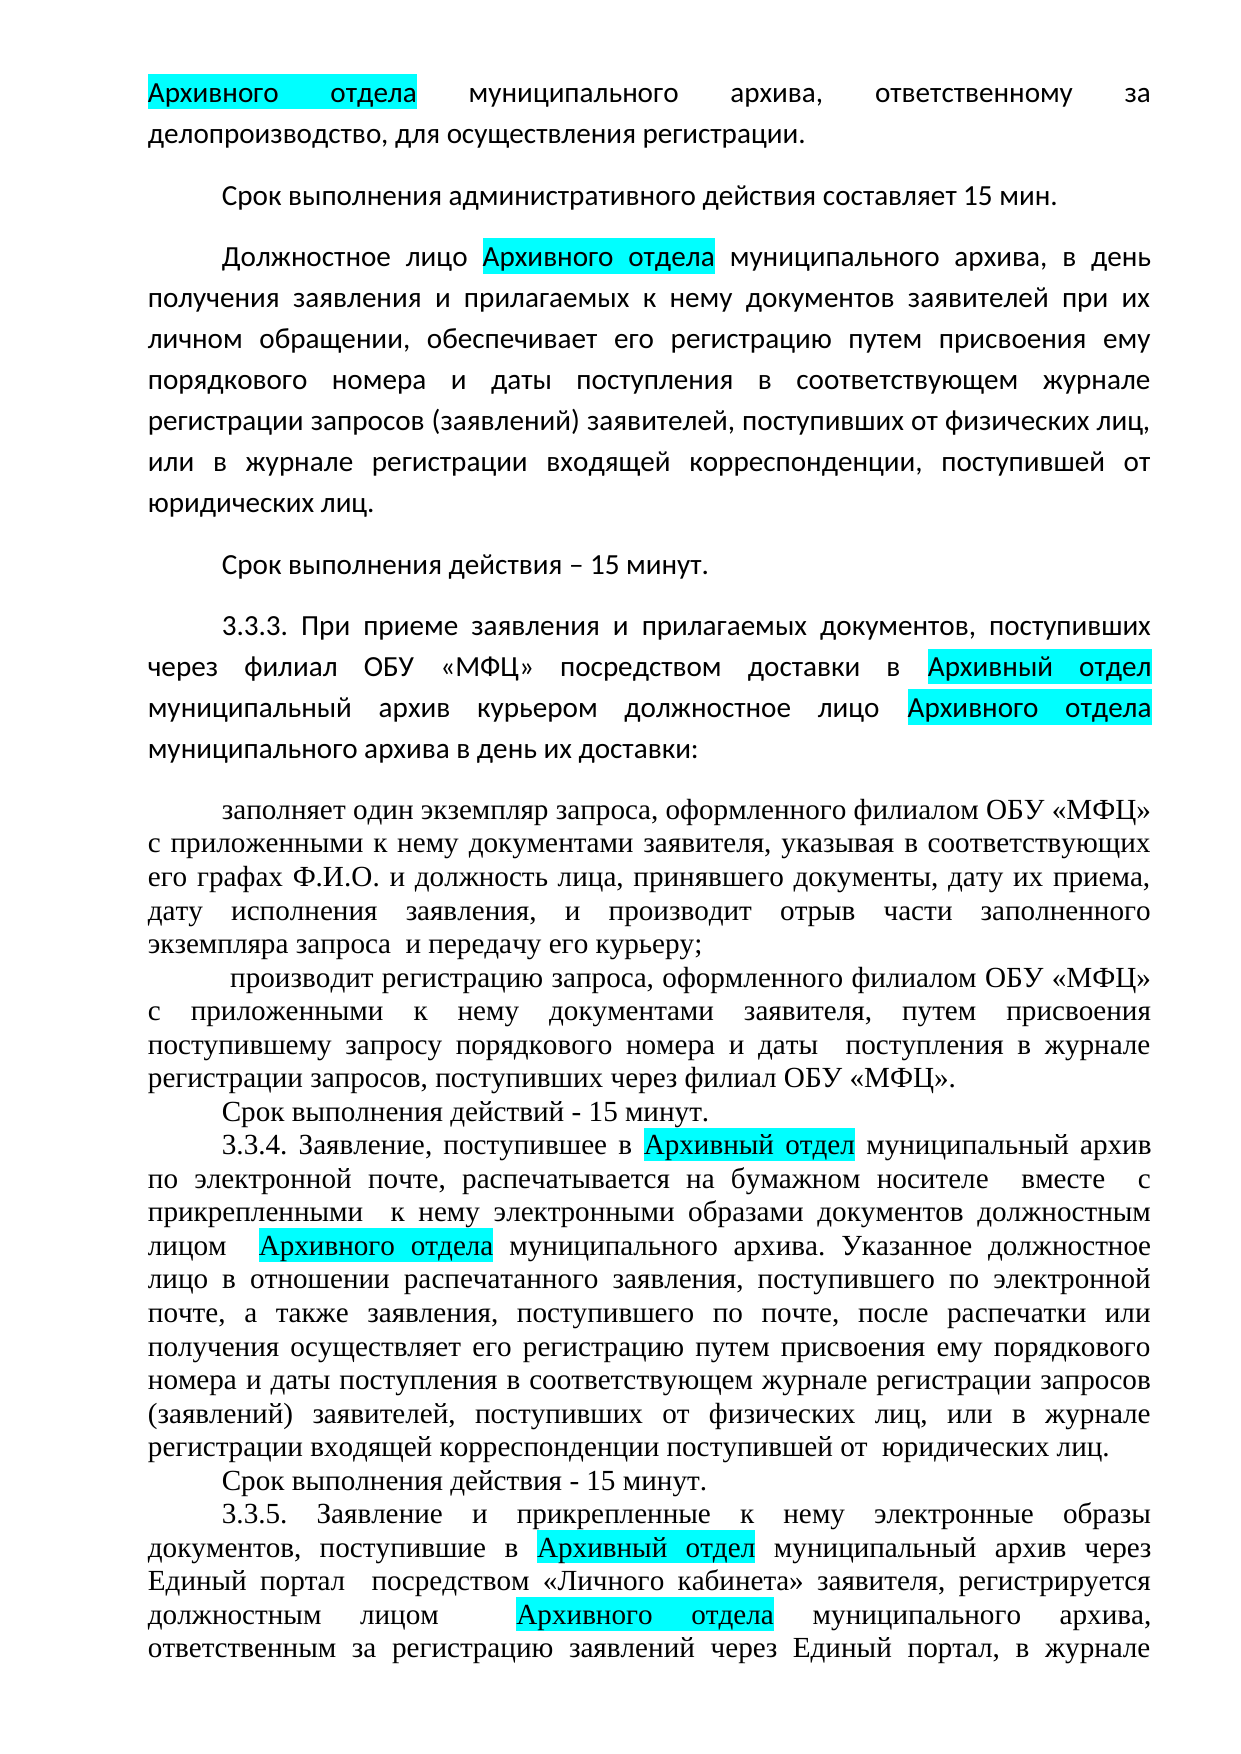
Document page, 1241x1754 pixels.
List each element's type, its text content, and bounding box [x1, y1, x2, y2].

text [148, 1496, 1152, 1664]
text производит регистрацию запроса, оформленного филиалом ОБУ «МФЦ» с приложенными к нему документами заявителя, путем присвоения поступившему запросу порядкового номера и даты поступления в журнале регистрации запросов, поступивших через филиал ОБУ «МФЦ». [148, 960, 1152, 1094]
text Срок выполнения действия - 15 минут. [148, 1463, 1152, 1496]
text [148, 74, 1152, 150]
text Срок выполнения действий - 15 минут. [148, 1094, 1152, 1127]
text заполняет один экземпляр запроса, оформленного филиалом ОБУ «МФЦ» с приложенными к нему документами заявителя, указывая в соответствующих его графах Ф.И.О. и должность лица, принявшего документы, дату их приема, дату исполнения заявления, и производит отрыв части заполненного экземпляра запроса и передачу его курьеру; [148, 792, 1152, 960]
text 3.3.4. Заявление, поступившее в Архивный отдел муниципальный архив по электронной почте, распечатывается на бумажном носителе вместе с прикрепленными к нему электронными образами документов должностным лицом Архивного отдела муниципального архива. Указанное должностное лицо в отношении распечатанного заявления, поступившего по электронной почте, а также заявления, поступившего по почте, после распечатки или получения осуществляет его регистрацию путем присвоения ему порядкового номера и даты поступления в соответствующем журнале регистрации запросов (заявлений) заявителей, поступивших от физических лиц, или в журнале регистрации входящей корреспонденции поступившей от юридических лиц. [148, 1127, 1152, 1463]
text Срок выполнения действия – 15 минут. [148, 546, 1152, 581]
text Срок выполнения административного действия составляет 15 мин. [148, 177, 1152, 212]
text Должностное лицо Архивного отдела муниципального архива, в день получения заявления и прилагаемых к нему документов заявителей при их личном обращении, обеспечивает его регистрацию путем присвоения ему порядкового номера и даты поступления в соответствующем журнале регистрации запросов (заявлений) заявителей, поступивших от физических лиц, или в журнале регистрации входящей корреспонденции, поступившей от юридических лиц. [148, 238, 1152, 519]
text 3.3.3. При приеме заявления и прилагаемых документов, поступивших через филиал ОБУ «МФЦ» посредством доставки в Архивный отдел муниципальный архив курьером должностное лицо Архивного отдела муниципального архива в день их доставки: [148, 607, 1152, 766]
